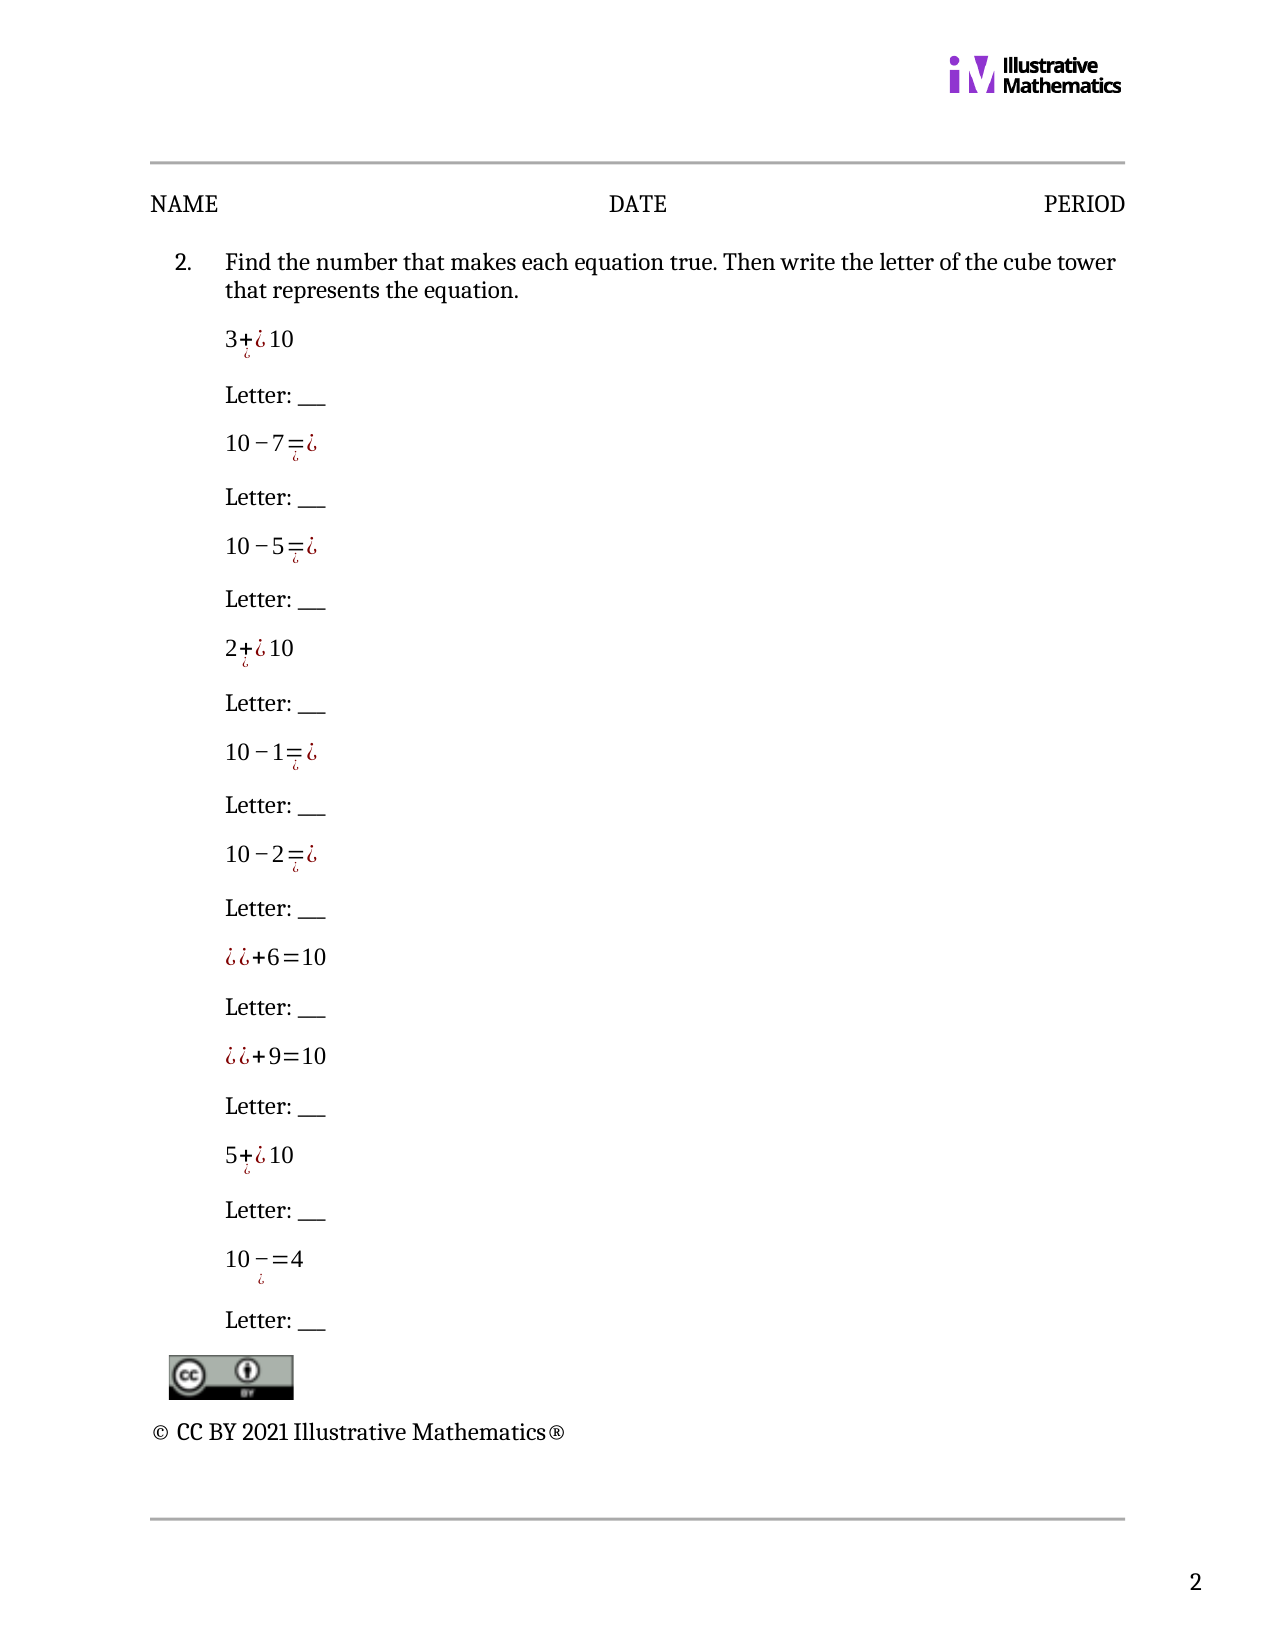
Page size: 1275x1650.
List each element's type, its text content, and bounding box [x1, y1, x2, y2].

list Letter: ___ [175, 893, 1125, 922]
picture [949, 55, 1121, 93]
list Letter: ___ [175, 381, 1125, 409]
list Find the number that makes each equation true. Then write the letter of the cube tower that represents the equation. [175, 247, 1125, 305]
list Letter: ___ [175, 791, 1125, 820]
list Letter: ___ [175, 585, 1125, 614]
list Letter: ___ [175, 689, 1125, 718]
list Letter: ___ [175, 1092, 1125, 1121]
list Letter: ___ [175, 1306, 1125, 1335]
list Letter: ___ [175, 993, 1125, 1021]
list Letter: ___ [175, 483, 1125, 511]
list Letter: ___ [175, 1196, 1125, 1225]
text © CC BY 2021 Illustrative Mathematics® [150, 1418, 1125, 1447]
picture [168, 1355, 294, 1400]
